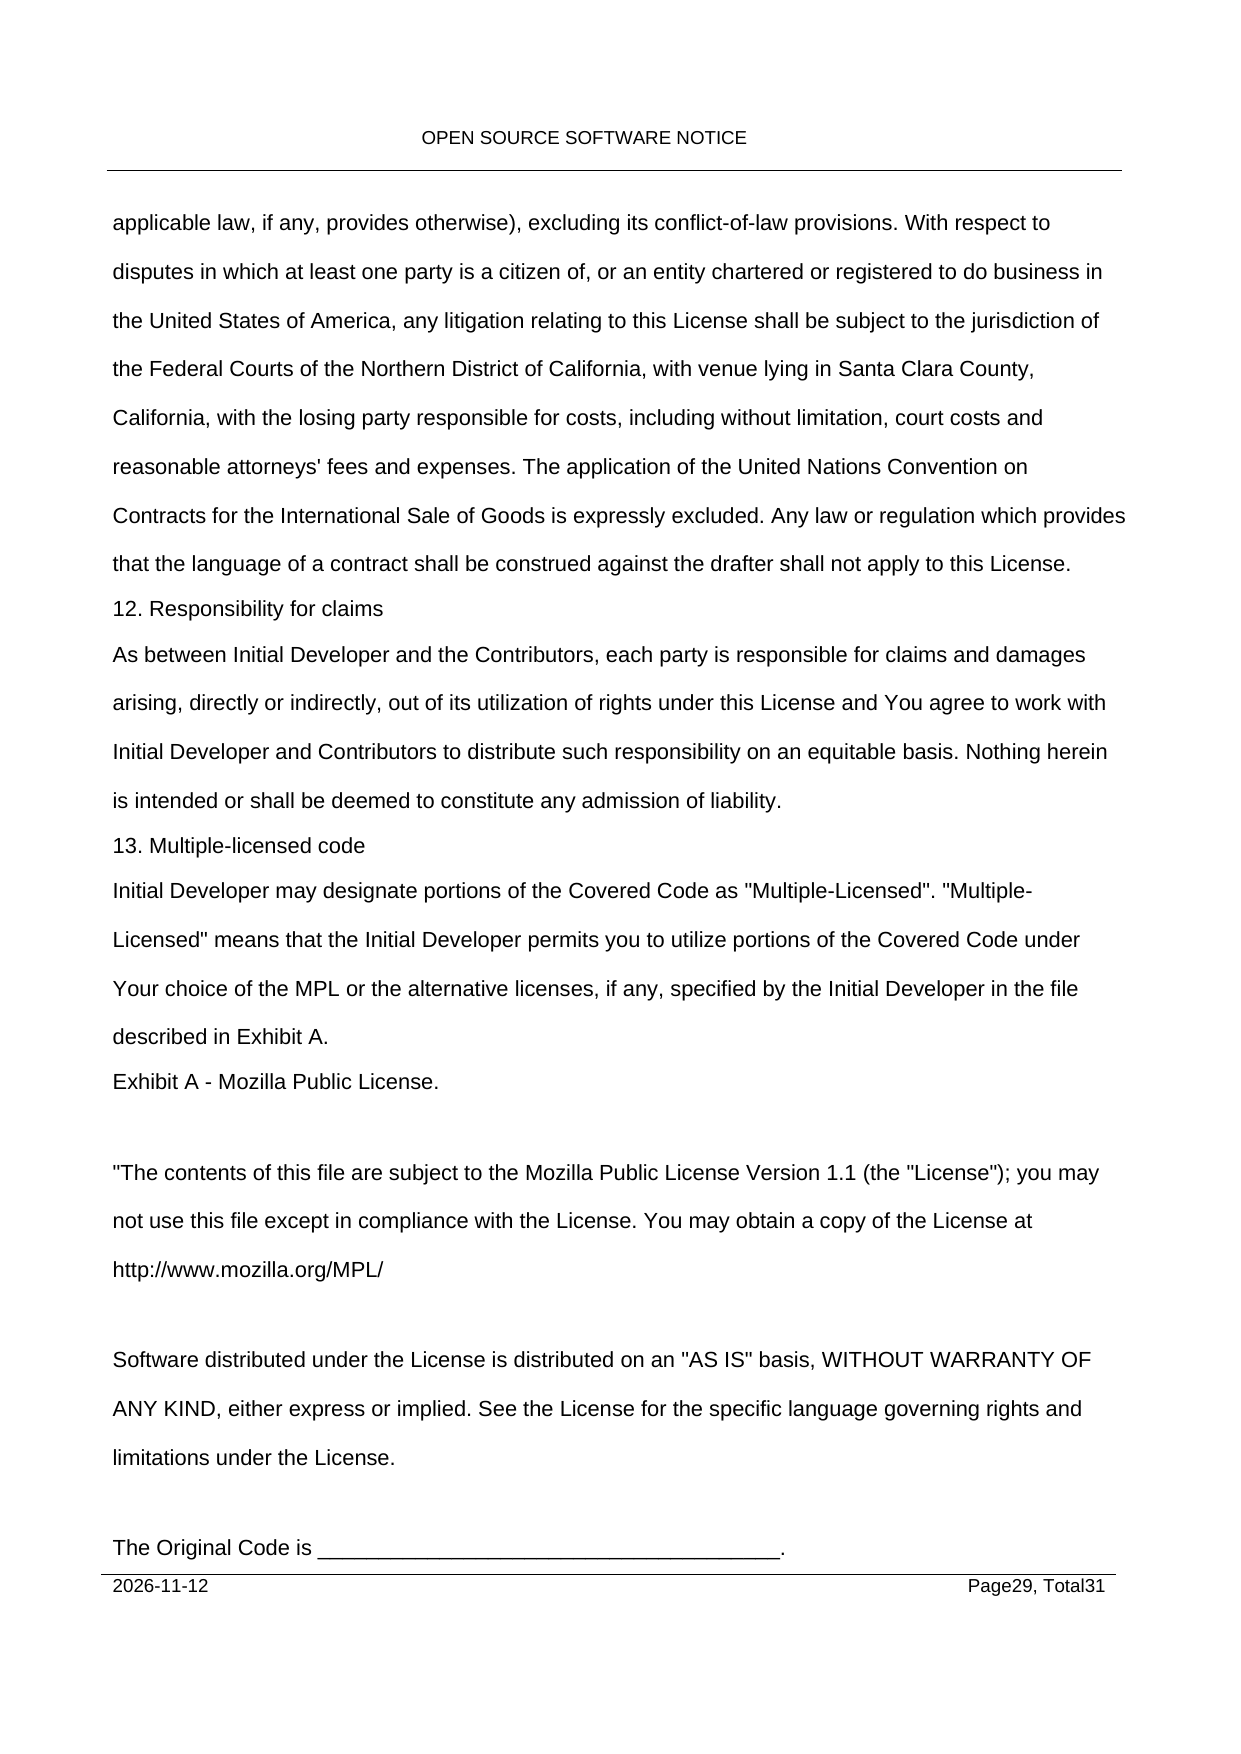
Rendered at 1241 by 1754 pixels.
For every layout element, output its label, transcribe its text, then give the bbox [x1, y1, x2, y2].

text As between Initial Developer and the Contributors, each party is responsible for claims and damages arising, directly or indirectly, out of its utilization of rights under this License and You agree to work with Initial Developer and Contributors to distribute such responsibility on an equitable basis. Nothing herein is intended or shall be deemed to constitute any admission of liability. [112, 638, 1128, 817]
text Initial Developer may designate portions of the Covered Code as "Multiple-Licensed". "Multiple-Licensed" means that the Initial Developer permits you to utilize portions of the Covered Code under Your choice of the MPL or the alternative licenses, if any, specified by the Initial Developer in the file described in Exhibit A. [112, 874, 1128, 1053]
text Exhibit A - Mozilla Public License. [112, 1066, 1128, 1098]
text The Original Code is ______________________________________. [112, 1531, 1128, 1564]
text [112, 206, 1128, 580]
text "The contents of this file are subject to the Mozilla Public License Version 1.1 (the "License"); you may not use this file except in compliance with the License. You may obtain a copy of the License at http://www.mozilla.org/MPL/ [112, 1156, 1128, 1286]
text 13. Multiple-licensed code [112, 829, 1128, 862]
text Software distributed under the License is distributed on an "AS IS" basis, WITHOUT WARRANTY OF ANY KIND, either express or implied. See the License for the specific language governing rights and limitations under the License. [112, 1343, 1128, 1473]
text 12. Responsibility for claims [112, 593, 1128, 625]
